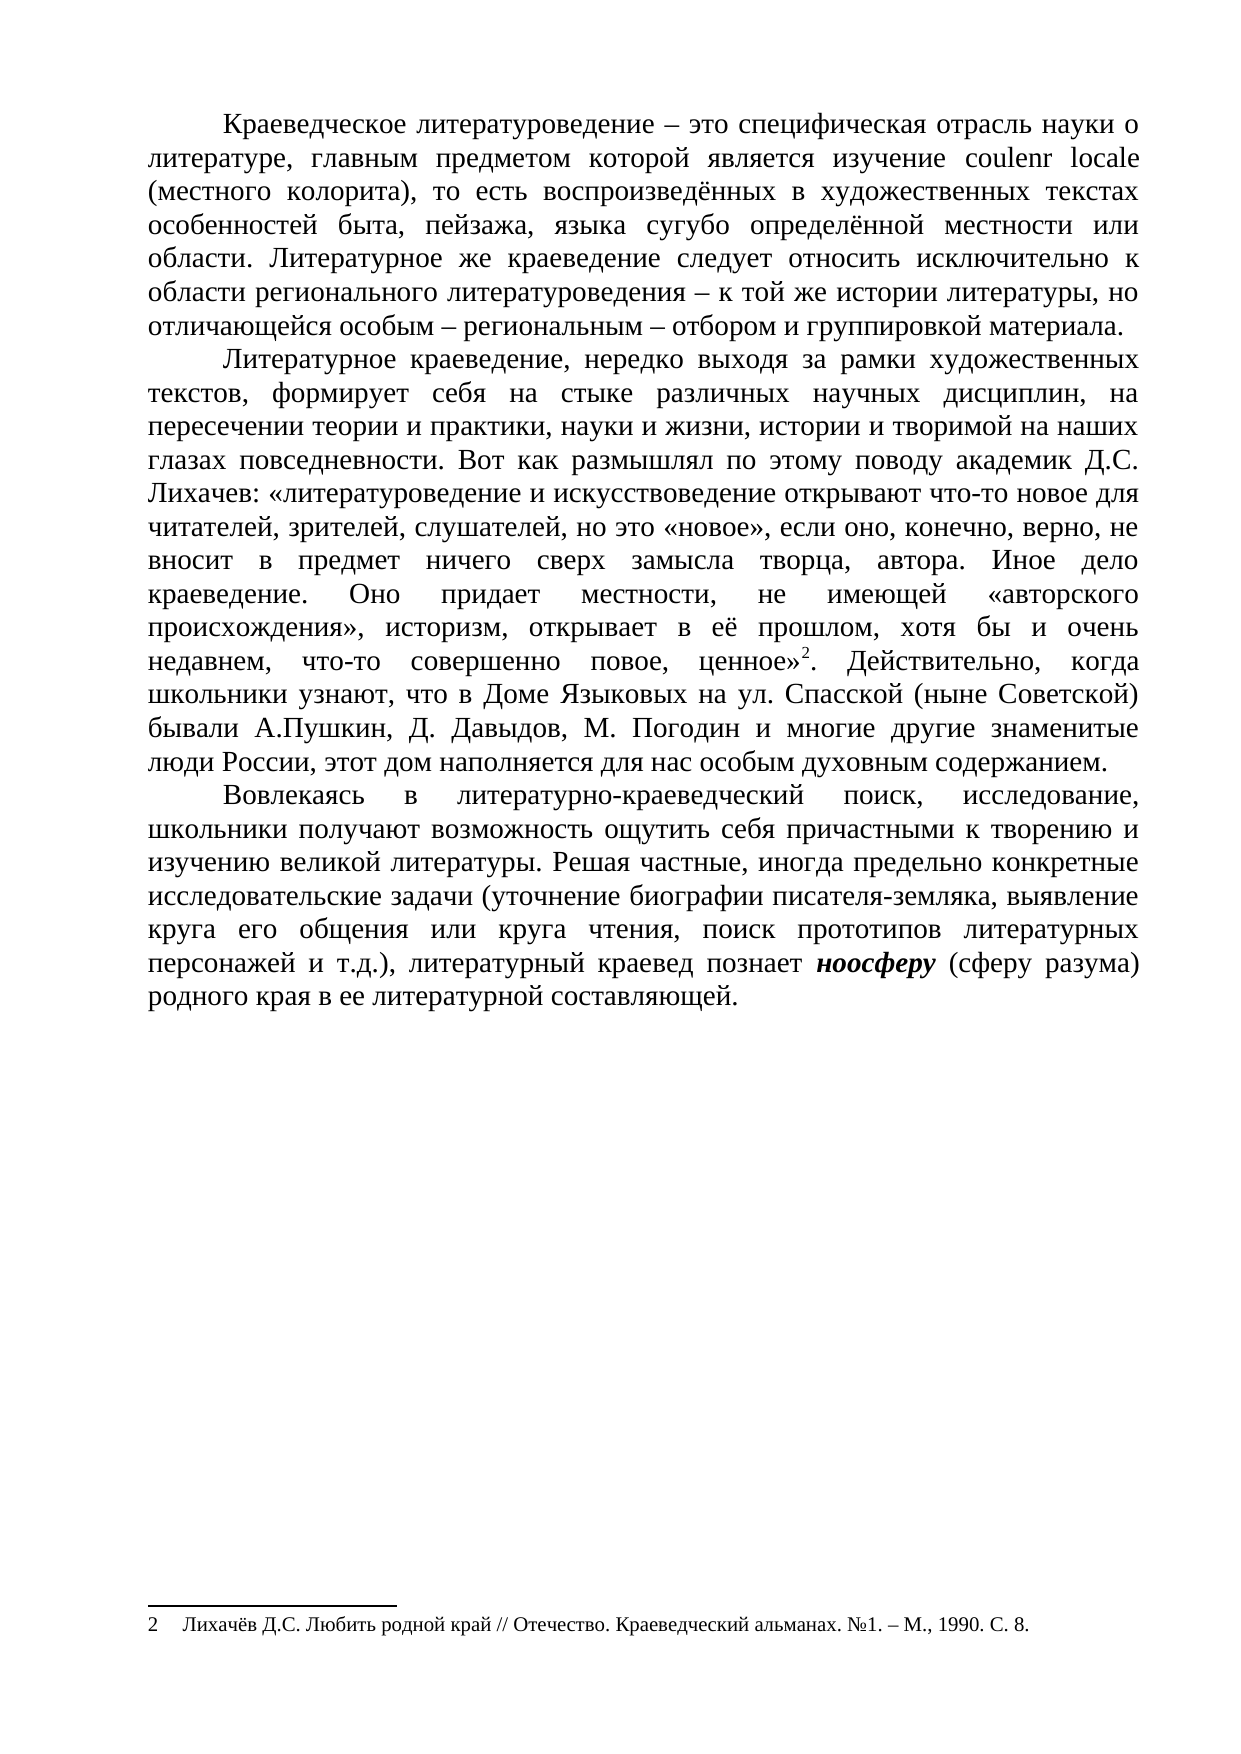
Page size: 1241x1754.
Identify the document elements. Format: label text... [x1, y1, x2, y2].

text Литературное краеведение, нередко выходя за рамки художественных текстов, формирует себя на стыке различных научных дисциплин, на пересечении теории и практики, науки и жизни, истории и творимой на наших глазах повседневности. Вот как размышлял по этому поводу академик Д.С. Лихачев: «литературоведение и искусствоведение открывают что-то новое для читателей, зрителей, слушателей, но это «новое», если оно, конечно, верно, не вносит в предмет ничего сверх замысла творца, автора. Иное дело краеведение. Оно придает местности, не имеющей «авторского происхождения», историзм, открывает в её прошлом, хотя бы и очень недавнем, что-то совершенно повое, ценное». Действительно, когда школьники узнают, что в Доме Языковых на ул. Спасской (ныне Советской) бывали А.Пушкин, Д. Давыдов, М. Погодин и многие другие знаменитые люди России, этот дом наполняется для нас особым духовным содержанием. [148, 341, 1140, 777]
text Краеведческое литературоведение – это специфическая отрасль науки о литературе, главным предметом которой является изучение coulenr locale (местного колорита), то есть воспроизведённых в художественных текстах особенностей быта, пейзажа, языка сугубо определённой местности или области. Литературное же краеведение следует относить исключительно к области регионального литературоведения – к той же истории литературы, но отличающейся особым – региональным – отбором и группировкой материала. [148, 106, 1140, 341]
text Вовлекаясь в литературно-краеведческий поиск, исследование, школьники получают возможность ощутить себя причастными к творению и изучению великой литературы. Решая частные, иногда предельно конкретные исследовательские задачи (уточнение биографии писателя-земляка, выявление круга его общения или круга чтения, поиск прототипов литературных персонажей и т.д.), литературный краевед познает ноосферу (сферу разума) родного края в ее литературной составляющей. [148, 777, 1140, 1012]
